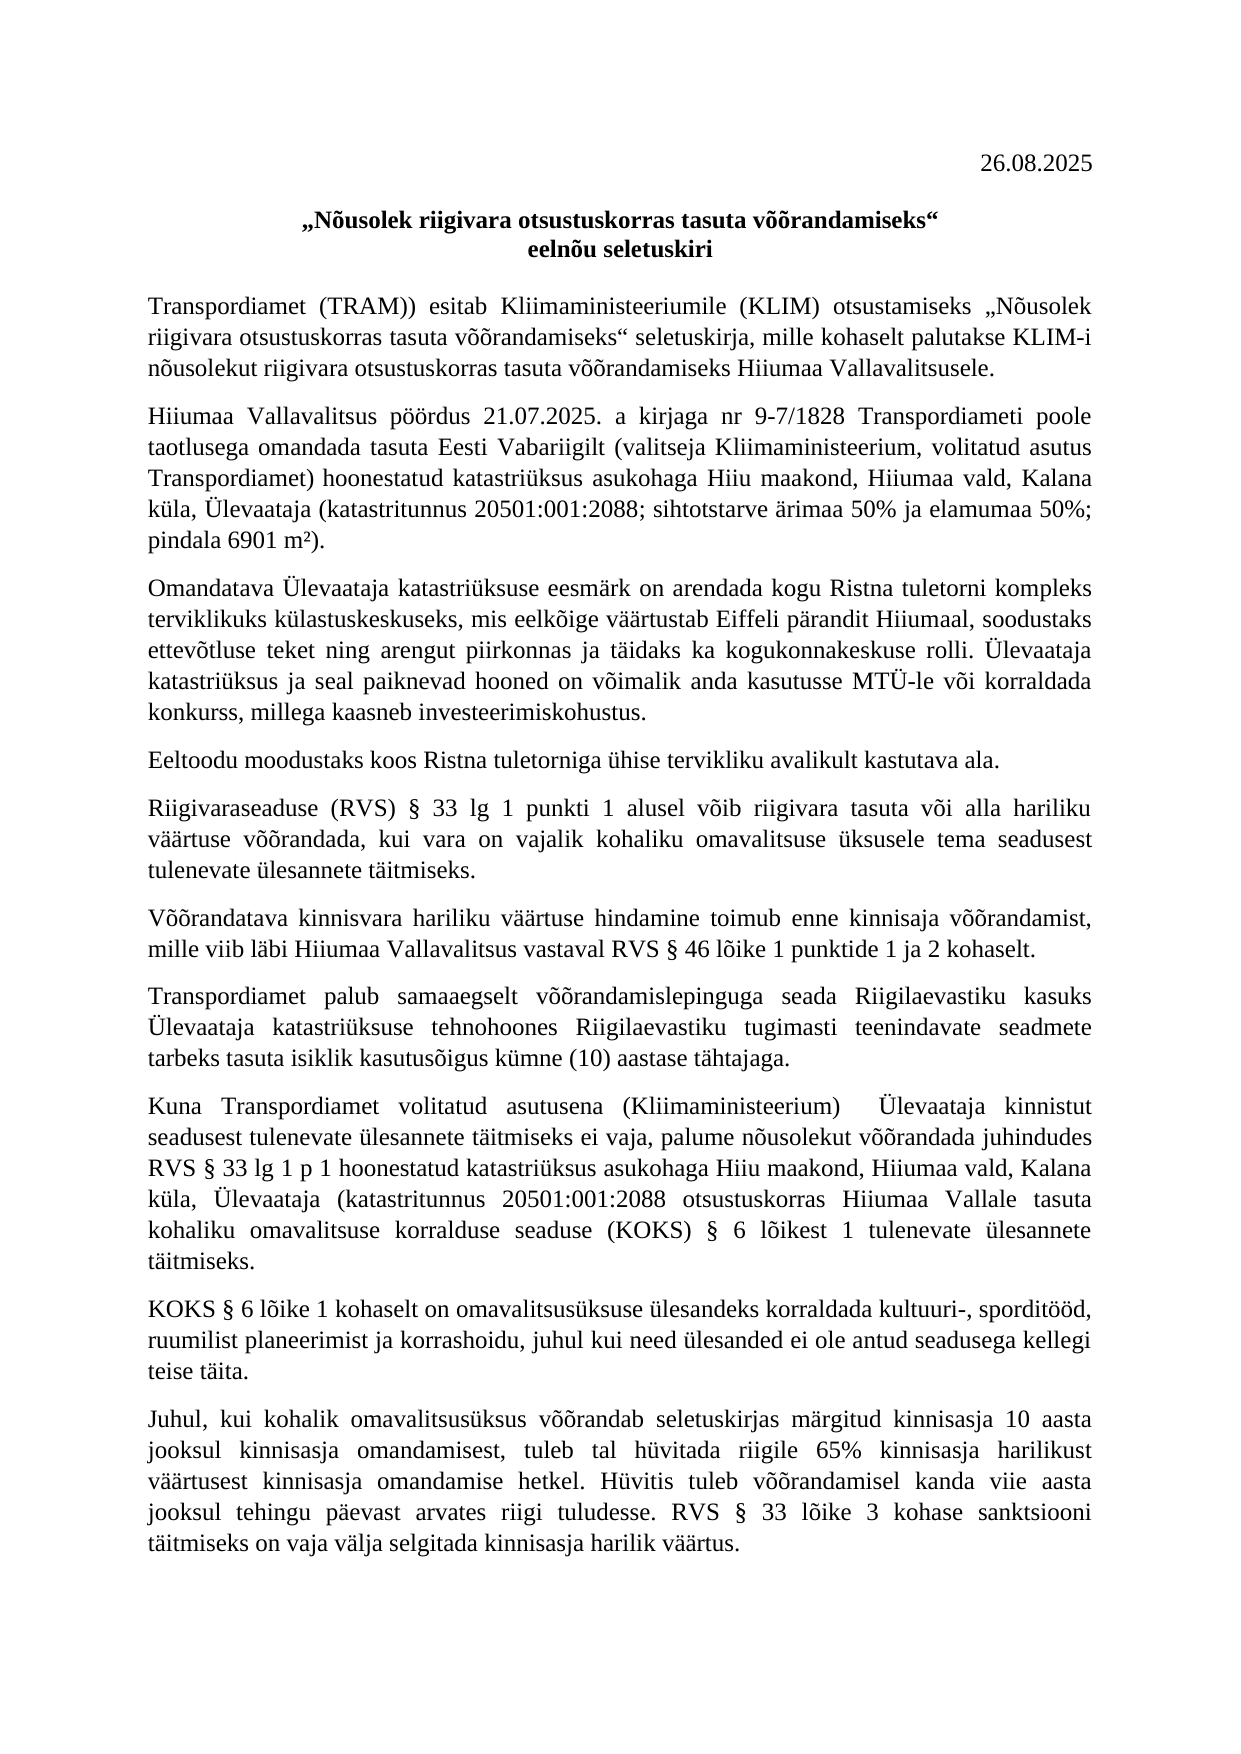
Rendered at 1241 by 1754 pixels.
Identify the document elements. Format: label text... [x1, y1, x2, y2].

text Transpordiamet palub samaaegselt võõrandamislepinguga seada Riigilaevastiku kasuks Ülevaataja katastriüksuse tehnohoones Riigilaevastiku tugimasti teenindavate seadmete tarbeks tasuta isiklik kasutusõigus kümne (10) aastase tähtajaga. [148, 981, 1093, 1072]
text Kuna Transpordiamet volitatud asutusena (Kliimaministeerium) Ülevaataja kinnistut seadusest tulenevate ülesannete täitmiseks ei vaja, palume nõusolekut võõrandada juhindudes RVS § 33 lg 1 p 1 hoonestatud katastriüksus asukohaga Hiiu maakond, Hiiumaa vald, Kalana küla, Ülevaataja (katastritunnus 20501:001:2088 otsustuskorras Hiiumaa Vallale tasuta kohaliku omavalitsuse korralduse seaduse (KOKS) § 6 lõikest 1 tulenevate ülesannete täitmiseks. [148, 1091, 1093, 1275]
text Riigivaraseaduse (RVS) § 33 lg 1 punkti 1 alusel võib riigivara tasuta või alla hariliku väärtuse võõrandada, kui vara on vajalik kohaliku omavalitsuse üksusele tema seadusest tulenevate ülesannete täitmiseks. [148, 793, 1093, 884]
text Eeltoodu moodustaks koos Ristna tuletorniga ühise tervikliku avalikult kastutava ala. [148, 745, 1093, 774]
text Hiiumaa Vallavalitsus pöördus 21.07.2025. a kirjaga nr 9-7/1828 Transpordiameti poole taotlusega omandada tasuta Eesti Vabariigilt (valitseja Kliimaministeerium, volitatud asutus Transpordiamet) hoonestatud katastriüksus asukohaga Hiiu maakond, Hiiumaa vald, Kalana küla, Ülevaataja (katastritunnus 20501:001:2088; sihtotstarve ärimaa 50% ja elamumaa 50%; pindala 6901 m²). [148, 401, 1093, 554]
text Omandatava Ülevaataja katastriüksuse eesmärk on arendada kogu Ristna tuletorni kompleks terviklikuks külastuskeskuseks, mis eelkõige väärtustab Eiffeli pärandit Hiiumaal, soodustaks ettevõtluse teket ning arengut piirkonnas ja täidaks ka kogukonnakeskuse rolli. Ülevaataja katastriüksus ja seal paiknevad hooned on võimalik anda kasutusse MTÜ-le või korraldada konkurss, millega kaasneb investeerimiskohustus. [148, 573, 1093, 726]
text KOKS § 6 lõike 1 kohaselt on omavalitsusüksuse ülesandeks korraldada kultuuri-, sporditööd, ruumilist planeerimist ja korrashoidu, juhul kui need ülesanded ei ole antud seadusega kellegi teise täita. [148, 1294, 1093, 1385]
text 26.08.2025 [148, 148, 1093, 176]
text Juhul, kui kohalik omavalitsusüksus võõrandab seletuskirjas märgitud kinnisasja 10 aasta jooksul kinnisasja omandamisest, tuleb tal hüvitada riigile 65% kinnisasja harilikust väärtusest kinnisasja omandamise hetkel. Hüvitis tuleb võõrandamisel kanda viie aasta jooksul tehingu päevast arvates riigi tuludesse. RVS § 33 lõike 3 kohase sanktsiooni täitmiseks on vaja välja selgitada kinnisasja harilik väärtus. [148, 1404, 1093, 1557]
text „Nõusolek riigivara otsustuskorras tasuta võõrandamiseks“ [148, 205, 1093, 234]
text Transpordiamet (TRAM)) esitab Kliimaministeeriumile (KLIM) otsustamiseks „Nõusolek riigivara otsustuskorras tasuta võõrandamiseks“ seletuskirja, mille kohaselt palutakse KLIM-i nõusolekut riigivara otsustuskorras tasuta võõrandamiseks Hiiumaa Vallavalitsusele. [148, 291, 1093, 382]
text eelnõu seletuskiri [148, 234, 1093, 263]
text Võõrandatava kinnisvara hariliku väärtuse hindamine toimub enne kinnisaja võõrandamist, mille viib läbi Hiiumaa Vallavalitsus vastaval RVS § 46 lõike 1 punktide 1 ja 2 kohaselt. [148, 903, 1093, 962]
